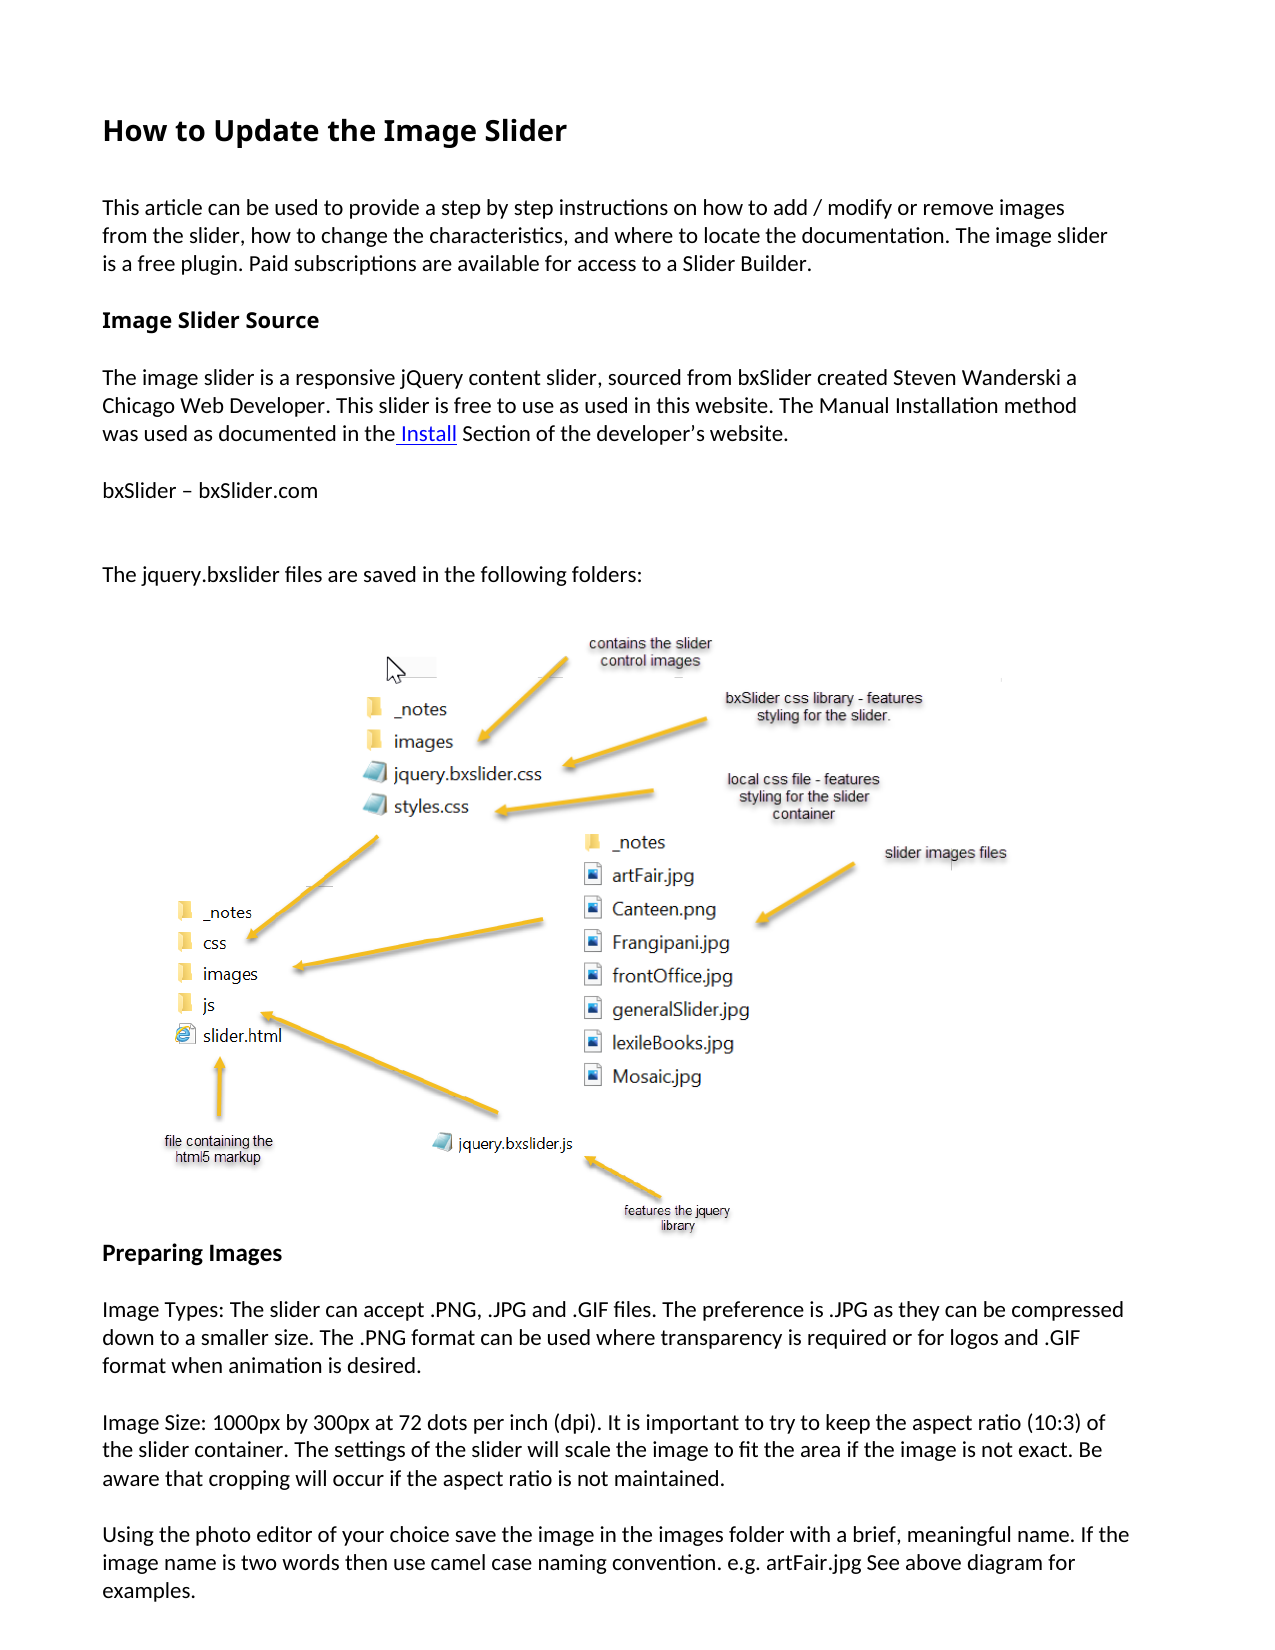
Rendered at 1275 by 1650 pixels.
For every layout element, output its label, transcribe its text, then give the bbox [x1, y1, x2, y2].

text This article can be used to provide a step by step instructions on how to add / modify or remove images from the slider, how to change the characteristics, and where to locate the documentation. The image slider is a free plugin. Paid subscriptions are available for access to a Slider Builder. [102, 193, 1115, 277]
text Image Types: The slider can accept .PNG, .JPG and .GIF files. The preference is .JPG as they can be compressed down to a smaller size. The .PNG format can be used where transparency is required or for logos and .GIF format when animation is desired. [102, 1296, 1144, 1379]
text How to Update the Image Slider [102, 110, 1144, 150]
text The jquery.bxslider files are saved in the following folders: [102, 560, 1115, 588]
text Preparing Images [102, 1237, 1115, 1267]
text Image Size: 1000px by 300px at 72 dots per inch (dpi). It is important to try to keep the aspect ratio (10:3) of the slider container. The settings of the slider will scale the image to fit the area if the image is not exact. Be aware that cropping will occur if the aspect ratio is not maintained. [102, 1408, 1144, 1492]
text The image slider is a responsive jQuery content slider, sourced from bxSlider created Steven Wanderski a Chicago Web Developer. This slider is free to use as used in this website. The Manual Installation method was used as documented in the Install Section of the developer’s website. [102, 363, 1115, 448]
text bxSlider – bxSlider.com [102, 476, 1115, 504]
text Using the photo editor of your choice save the image in the images folder with a brief, meaningful name. If the image name is two words then use camel case naming convention. e.g. artFair.jpg See above diagram for examples. [102, 1520, 1144, 1604]
picture [127, 624, 1032, 1240]
text Image Slider Source [102, 306, 1144, 335]
